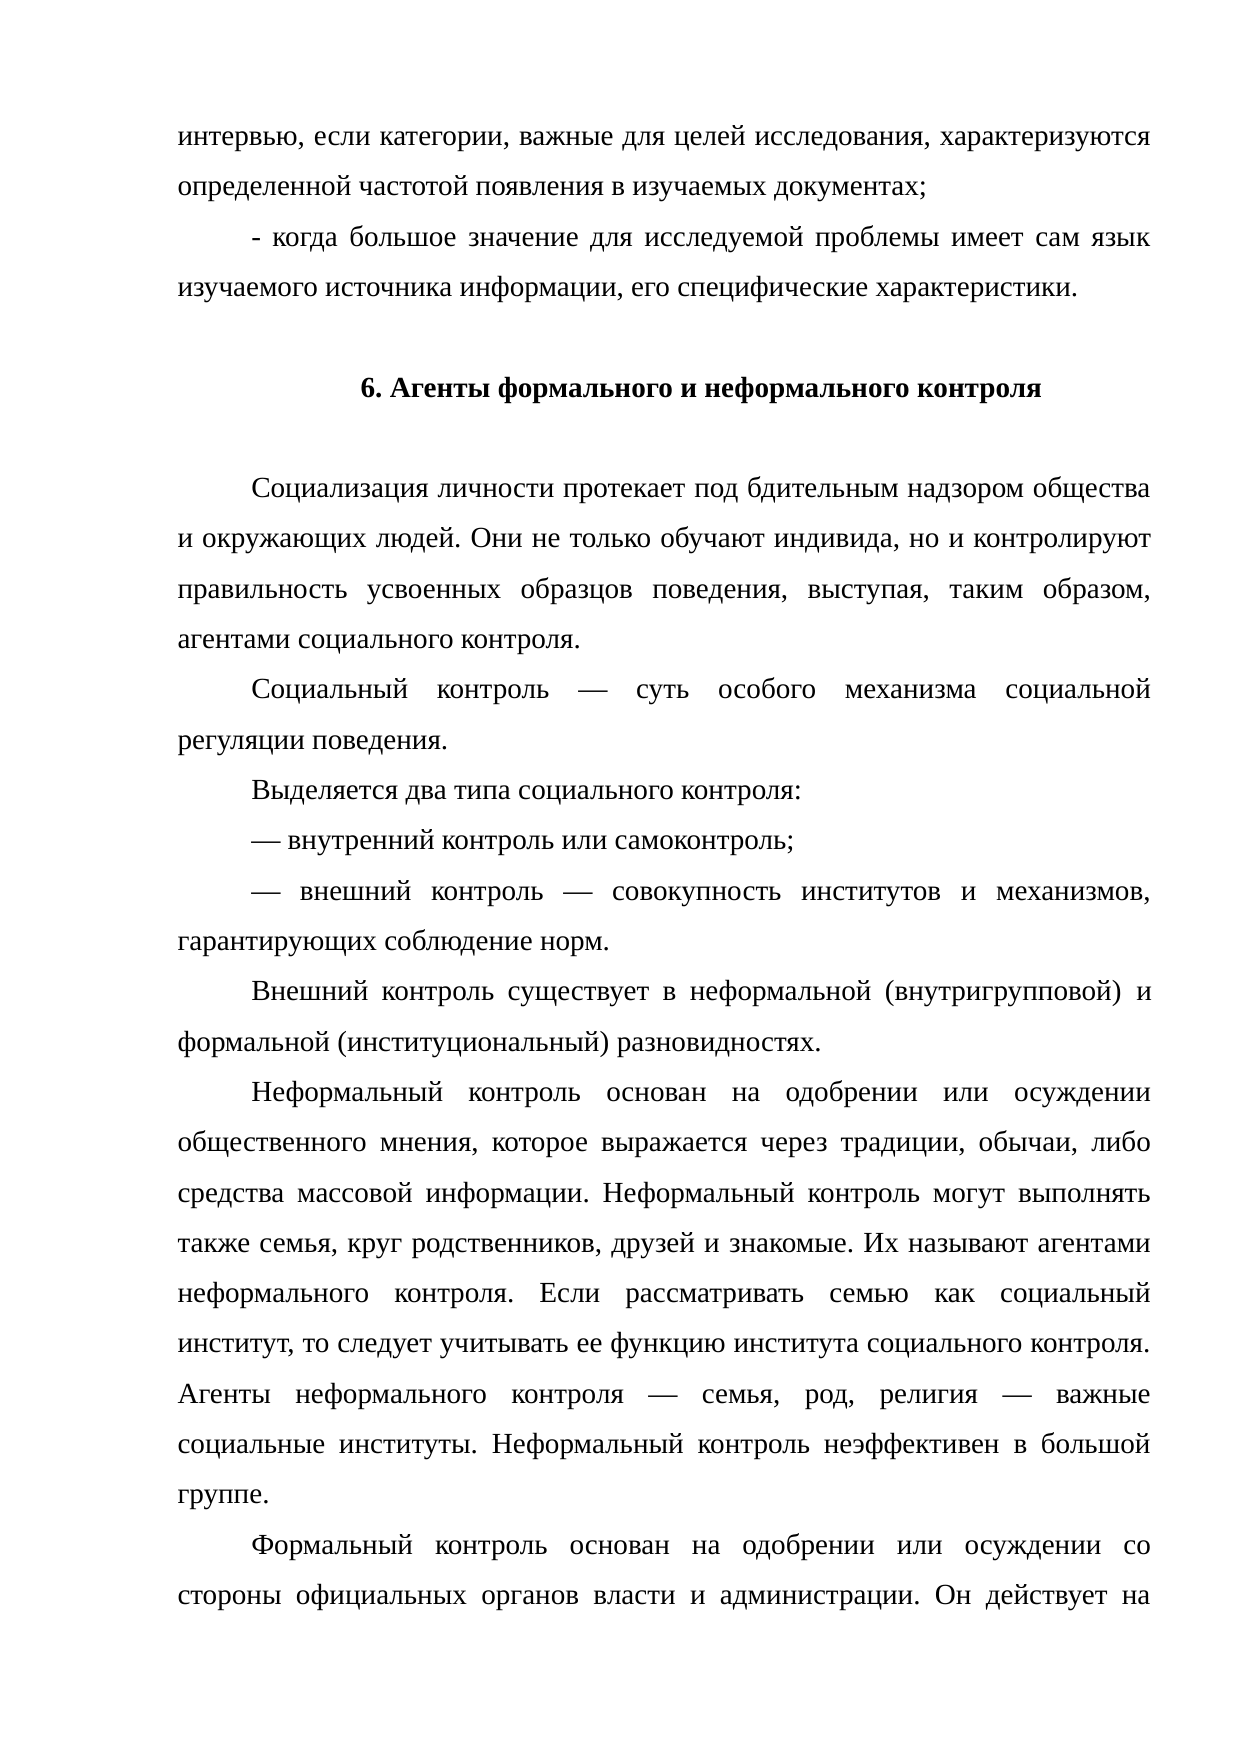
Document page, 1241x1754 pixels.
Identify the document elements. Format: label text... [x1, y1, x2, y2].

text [177, 118, 1152, 202]
text Социальный контроль — суть особого механизма социальной регуляции поведения. [177, 672, 1152, 755]
list 6. Агенты формального и неформального контроля [177, 370, 1152, 403]
text - когда большое значение для исследуемой проблемы имеет сам язык изучаемого источника информации, его специфические характеристики. [177, 219, 1152, 303]
text Выделяется два типа социального контроля: [177, 772, 1152, 806]
text — внутренний контроль или самоконтроль; [177, 822, 1152, 856]
text Неформальный контроль основан на одобрении или осуждении общественного мнения, которое выражается через традиции, обычаи, либо средства массовой информации. Неформальный контроль могут выполнять также семья, круг родственников, друзей и знакомые. Их называют агентами неформального контроля. Если рассматривать семью как социальный институт, то следует учитывать ее функцию института социального контроля. Агенты неформального контроля — семья, род, религия — важные социальные институты. Неформальный контроль неэффективен в большой группе. [177, 1074, 1152, 1510]
text Социализация личности протекает под бдительным надзором общества и окружающих людей. Они не только обучают индивида, но и контролируют правильность усвоенных образцов поведения, выступая, таким образом, агентами социального контроля. [177, 470, 1152, 655]
text Внешний контроль существует в неформальной (внутригрупповой) и формальной (институциональный) разновидностях. [177, 973, 1152, 1057]
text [177, 1527, 1152, 1611]
text — внешний контроль — совокупность институтов и механизмов, гарантирующих соблюдение норм. [177, 873, 1152, 957]
